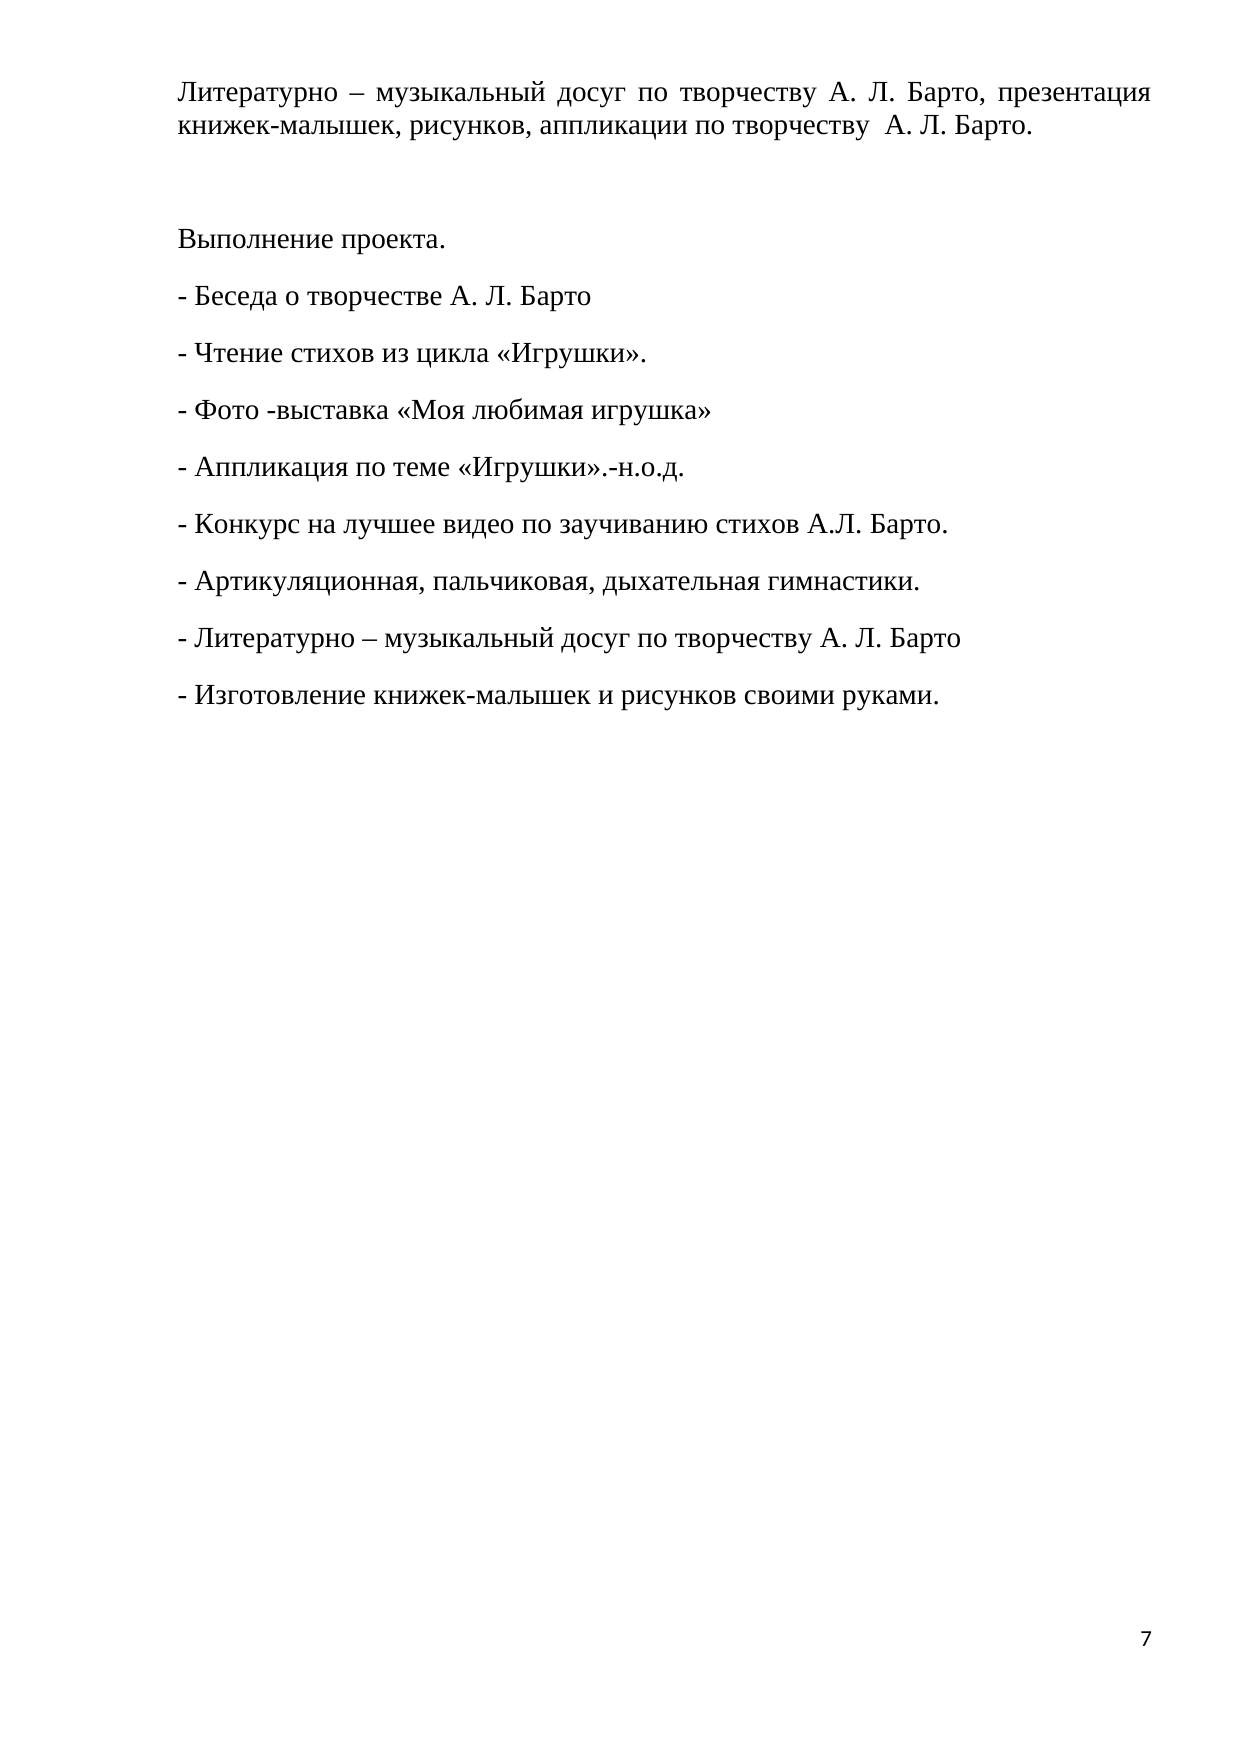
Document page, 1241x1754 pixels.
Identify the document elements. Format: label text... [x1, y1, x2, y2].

text - Конкурс на лучшее видео по заучиванию стихов А.Л. Барто. [177, 506, 1152, 540]
text - Артикуляционная, пальчиковая, дыхательная гимнастики. [177, 563, 1152, 597]
text - Чтение стихов из цикла «Игрушки». [177, 335, 1152, 369]
text Литературно – музыкальный досуг по творчеству А. Л. Барто, презентация книжек-малышек, рисунков, аппликации по творчеству А. Л. Барто. [177, 74, 1152, 141]
text - Литературно – музыкальный досуг по творчеству А. Л. Барто [177, 620, 1152, 654]
text Выполнение проекта. [177, 221, 1152, 255]
text - Фото -выставка «Моя любимая игрушка» [177, 392, 1152, 426]
text - Аппликация по теме «Игрушки».-н.о.д. [177, 449, 1152, 483]
text - Беседа о творчестве А. Л. Барто [177, 278, 1152, 312]
text - Изготовление книжек-малышек и рисунков своими руками. [177, 677, 1152, 711]
